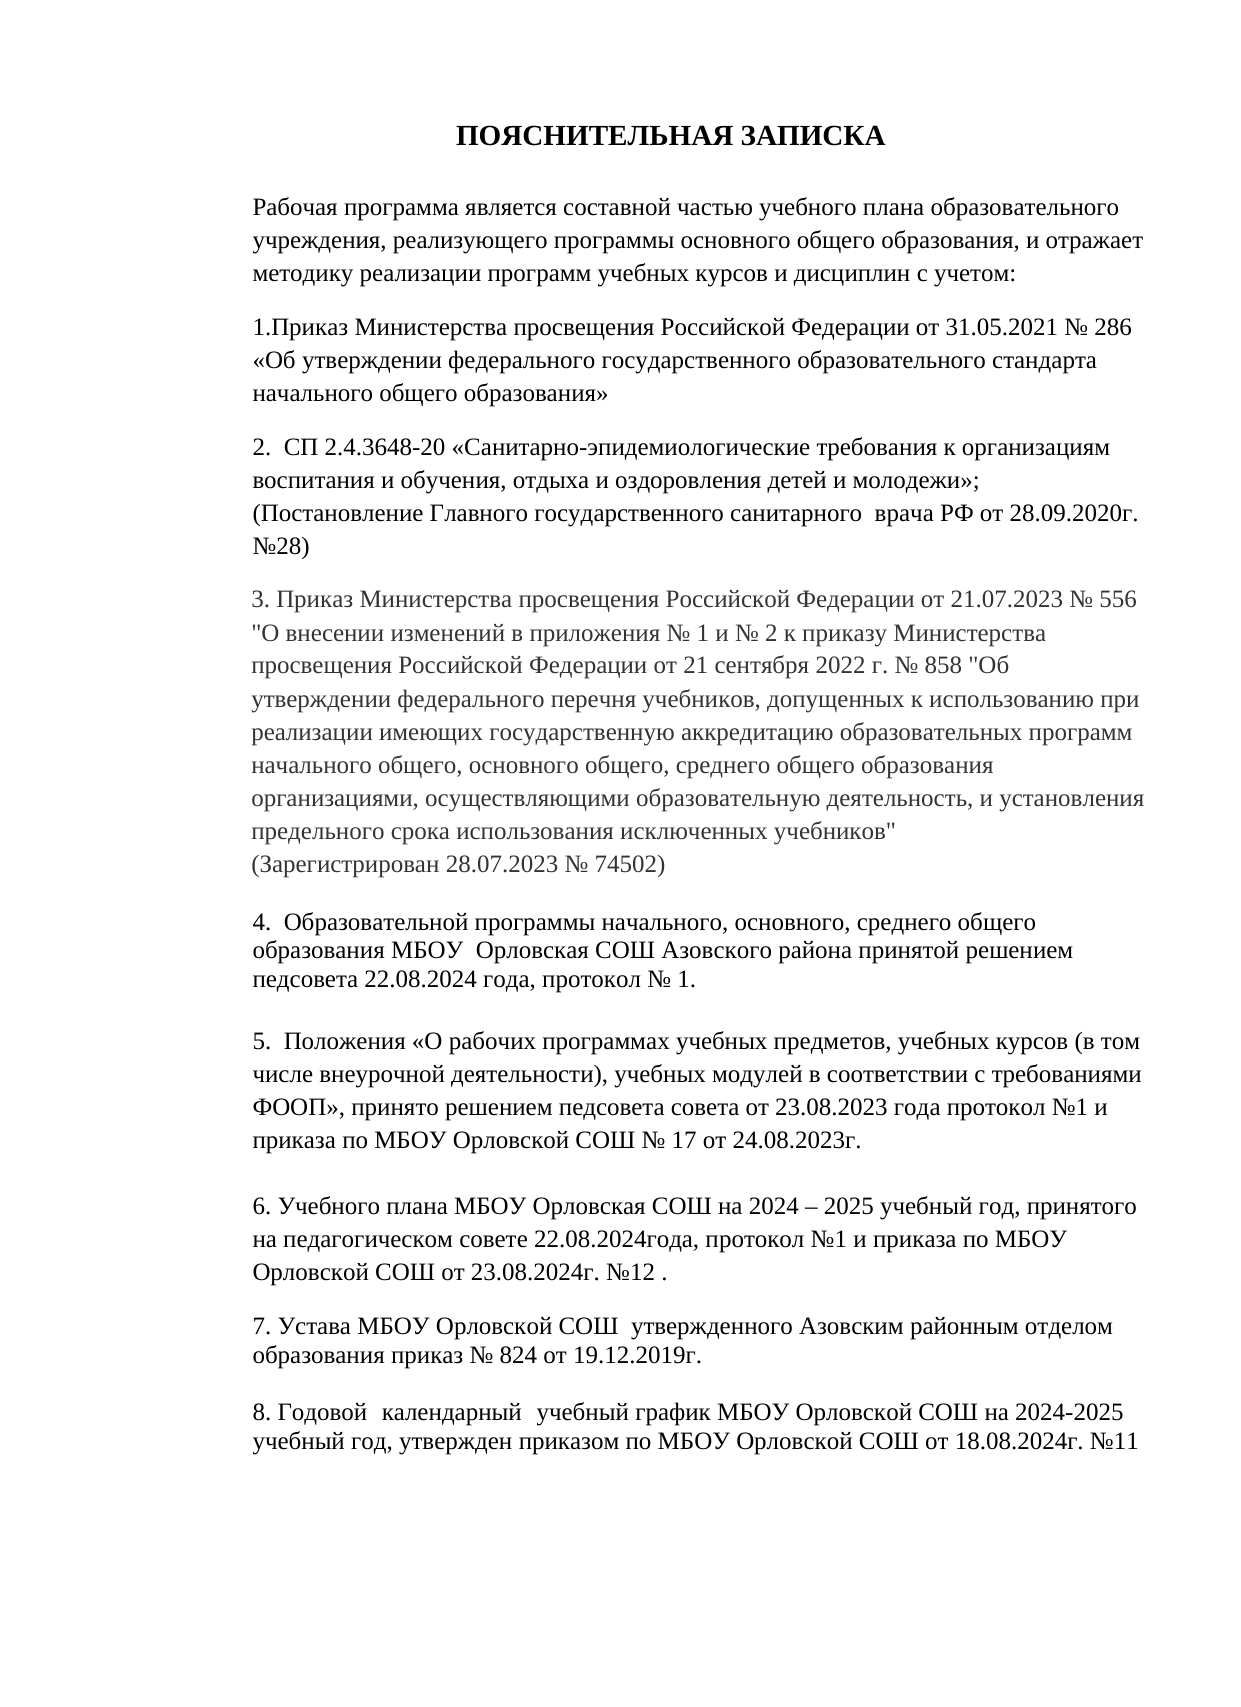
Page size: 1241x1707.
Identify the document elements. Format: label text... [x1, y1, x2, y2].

text 3. Приказ Министерства просвещения Российской Федерации от 21.07.2023 № 556 "О внесении изменений в приложения № 1 и № 2 к приказу Министерства просвещения Российской Федерации от 21 сентября 2022 г. № 858 "Об утверждении федерального перечня учебников, допущенных к использованию при реализации имеющих государственную аккредитацию образовательных программ начального общего, основного общего, среднего общего образования организациями, осуществляющими образовательную деятельность, и установления предельного срока использования исключенных учебников" (Зарегистрирован 28.07.2023 № 74502) [251, 584, 1152, 877]
text 1.Приказ Министерства просвещения Российской Федерации от 31.05.2021 № 286 «Об утверждении федерального государственного образовательного стандарта начального общего образования» [252, 312, 1152, 407]
list 2. СП 2.4.3648-20 «Санитарно-эпидемиологические требования к организациям воспитания и обучения, отдыха и оздоровления детей и молодежи»; (Постановление Главного государственного санитарного врача РФ от 28.09.2020г.№28) [252, 432, 1152, 559]
text ПОЯСНИТЕЛЬНАЯ ЗАПИСКА [190, 118, 1152, 152]
list Рабочая программа является составной частью учебного плана образовательного учреждения, реализующего программы основного общего образования, и отражает методику реализации программ учебных курсов и дисциплин с учетом: [252, 192, 1152, 287]
text 8. Годовой календарный учебный график МБОУ Орловской СОШ на 2024-2025 учебный год, утвержден приказом по МБОУ Орловской СОШ от 18.08.2024г. №11 [252, 1397, 1152, 1455]
list 6. Учебного плана МБОУ Орловская СОШ на 2024 – 2025 учебный год, принятого на педагогическом совете 22.08.2024года, протокол №1 и приказа по МБОУ Орловской СОШ от 23.08.2024г. №12 . [252, 1191, 1152, 1286]
text 4. Образовательной программы начального, основного, среднего общего образования МБОУ Орловская СОШ Азовского района принятой решением педсовета 22.08.2024 года, протокол № 1. [252, 907, 1152, 993]
text 7. Устава МБОУ Орловской СОШ утвержденного Азовским районным отделом образования приказ № 824 от 19.12.2019г. [252, 1311, 1152, 1368]
list 5. Положения «О рабочих программах учебных предметов, учебных курсов (в том числе внеурочной деятельности), учебных модулей в соответствии с требованиями ФООП», принято решением педсовета совета от 23.08.2023 года протокол №1 и приказа по МБОУ Орловской СОШ № 17 от 24.08.2023г. [252, 1026, 1152, 1154]
